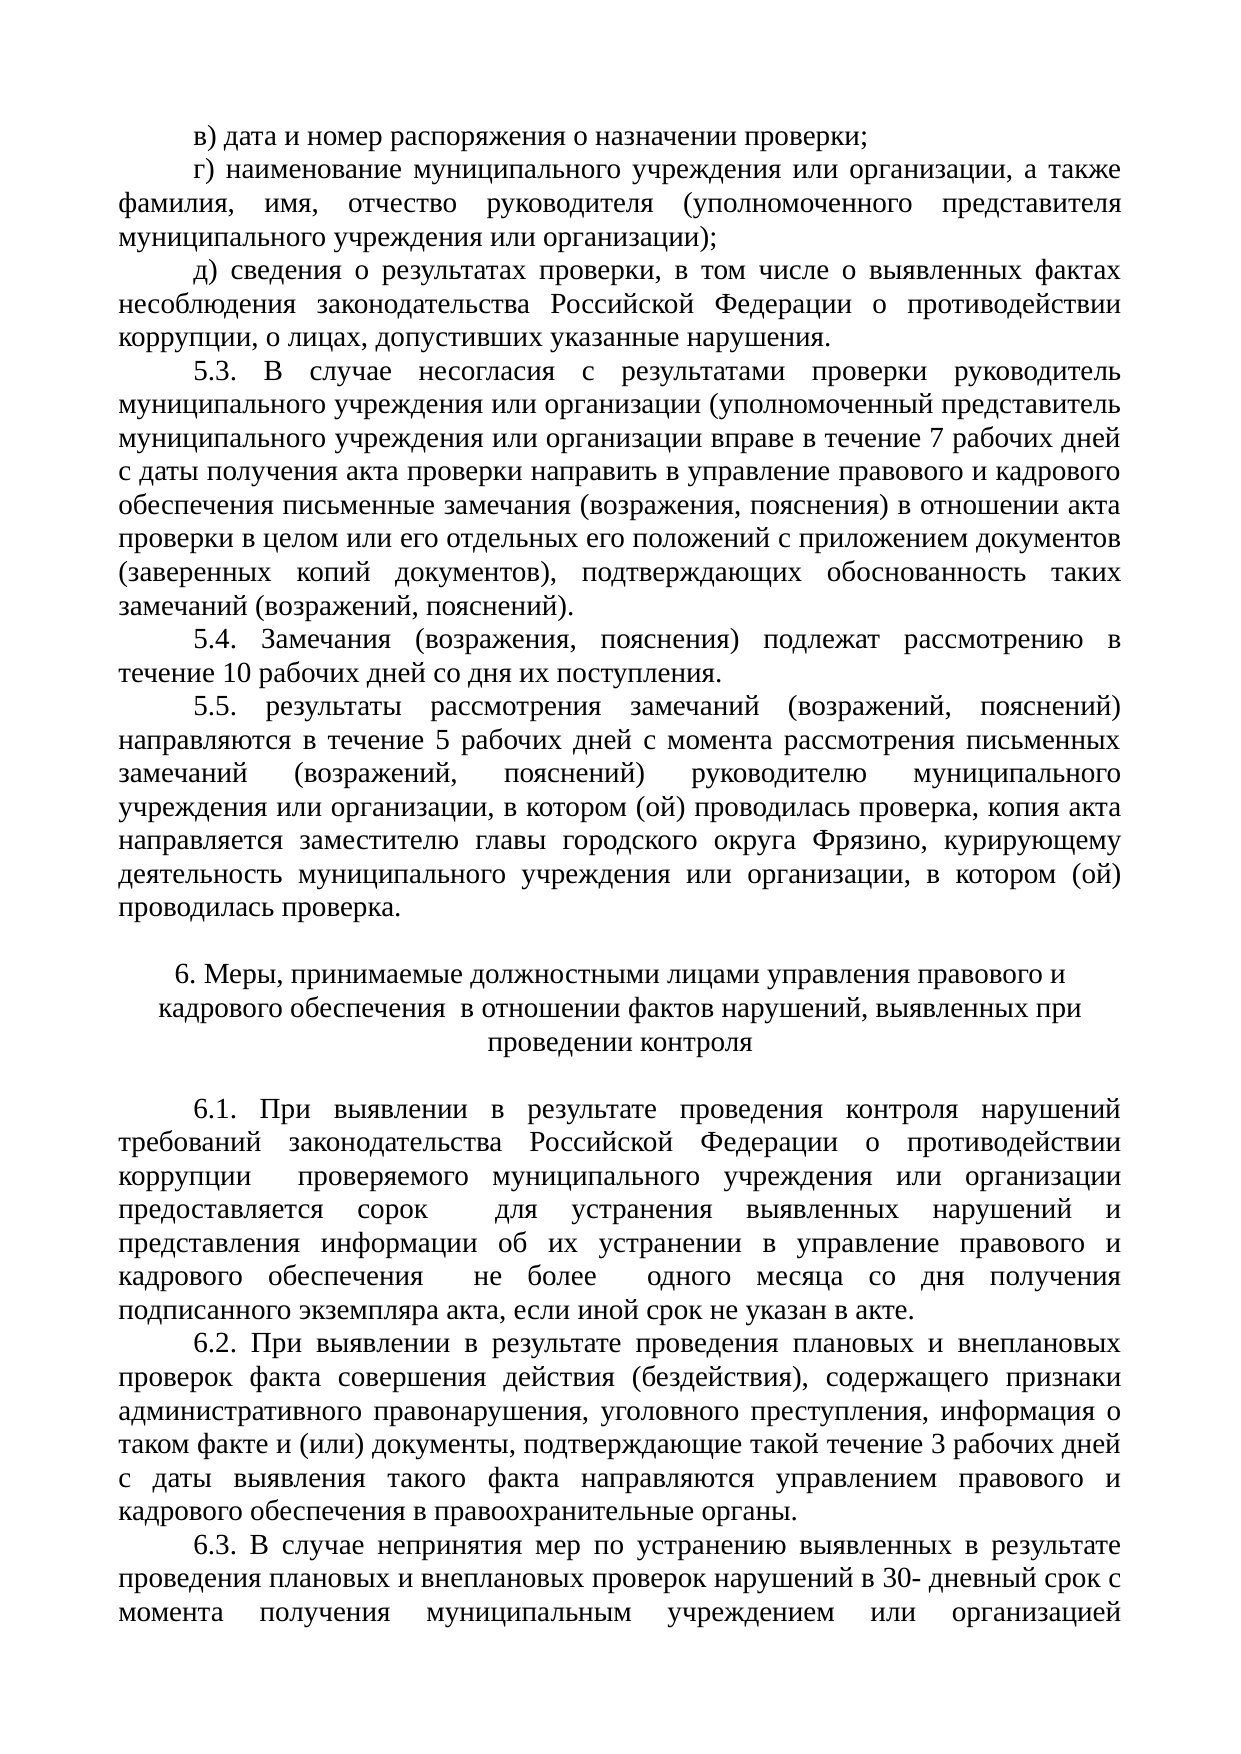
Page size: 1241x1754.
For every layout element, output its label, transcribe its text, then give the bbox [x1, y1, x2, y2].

text 5.3. В случае несогласия с результатами проверки руководитель муниципального учреждения или организации (уполномоченный представитель муниципального учреждения или организации вправе в течение 7 рабочих дней с даты получения акта проверки направить в управление правового и кадрового обеспечения письменные замечания (возражения, пояснения) в отношении акта проверки в целом или его отдельных его положений с приложением документов (заверенных копий документов), подтверждающих обоснованность таких замечаний (возражений, пояснений). [118, 353, 1122, 621]
text г) наименование муниципального учреждения или организации, а также фамилия, имя, отчество руководителя (уполномоченного представителя муниципального учреждения или организации); [118, 152, 1122, 252]
text 6. Меры, принимаемые должностными лицами управления правового и кадрового обеспечения в отношении фактов нарушений, выявленных при проведении контроля [118, 957, 1122, 1057]
text 5.4. Замечания (возражения, пояснения) подлежат рассмотрению в течение 10 рабочих дней со дня их поступления. [118, 621, 1122, 688]
text в) дата и номер распоряжения о назначении проверки; [118, 118, 1122, 152]
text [118, 1527, 1122, 1627]
text 6.1. При выявлении в результате проведения контроля нарушений требований законодательства Российской Федерации о противодействии коррупции проверяемого муниципального учреждения или организации предоставляется сорок для устранения выявленных нарушений и представления информации об их устранении в управление правового и кадрового обеспечения не более одного месяца со дня получения подписанного экземпляра акта, если иной срок не указан в акте. [118, 1091, 1122, 1326]
text 6.2. При выявлении в результате проведения плановых и внеплановых проверок факта совершения действия (бездействия), содержащего признаки административного правонарушения, уголовного преступления, информация о таком факте и (или) документы, подтверждающие такой течение 3 рабочих дней с даты выявления такого факта направляются управлением правового и кадрового обеспечения в правоохранительные органы. [118, 1326, 1122, 1527]
text д) сведения о результатах проверки, в том числе о выявленных фактах несоблюдения законодательства Российской Федерации о противодействии коррупции, о лицах, допустивших указанные нарушения. [118, 252, 1122, 353]
text 5.5. результаты рассмотрения замечаний (возражений, пояснений) направляются в течение 5 рабочих дней с момента рассмотрения письменных замечаний (возражений, пояснений) руководителю муниципального учреждения или организации, в котором (ой) проводилась проверка, копия акта направляется заместителю главы городского округа Фрязино, курирующему деятельность муниципального учреждения или организации, в котором (ой) проводилась проверка. [118, 688, 1122, 923]
